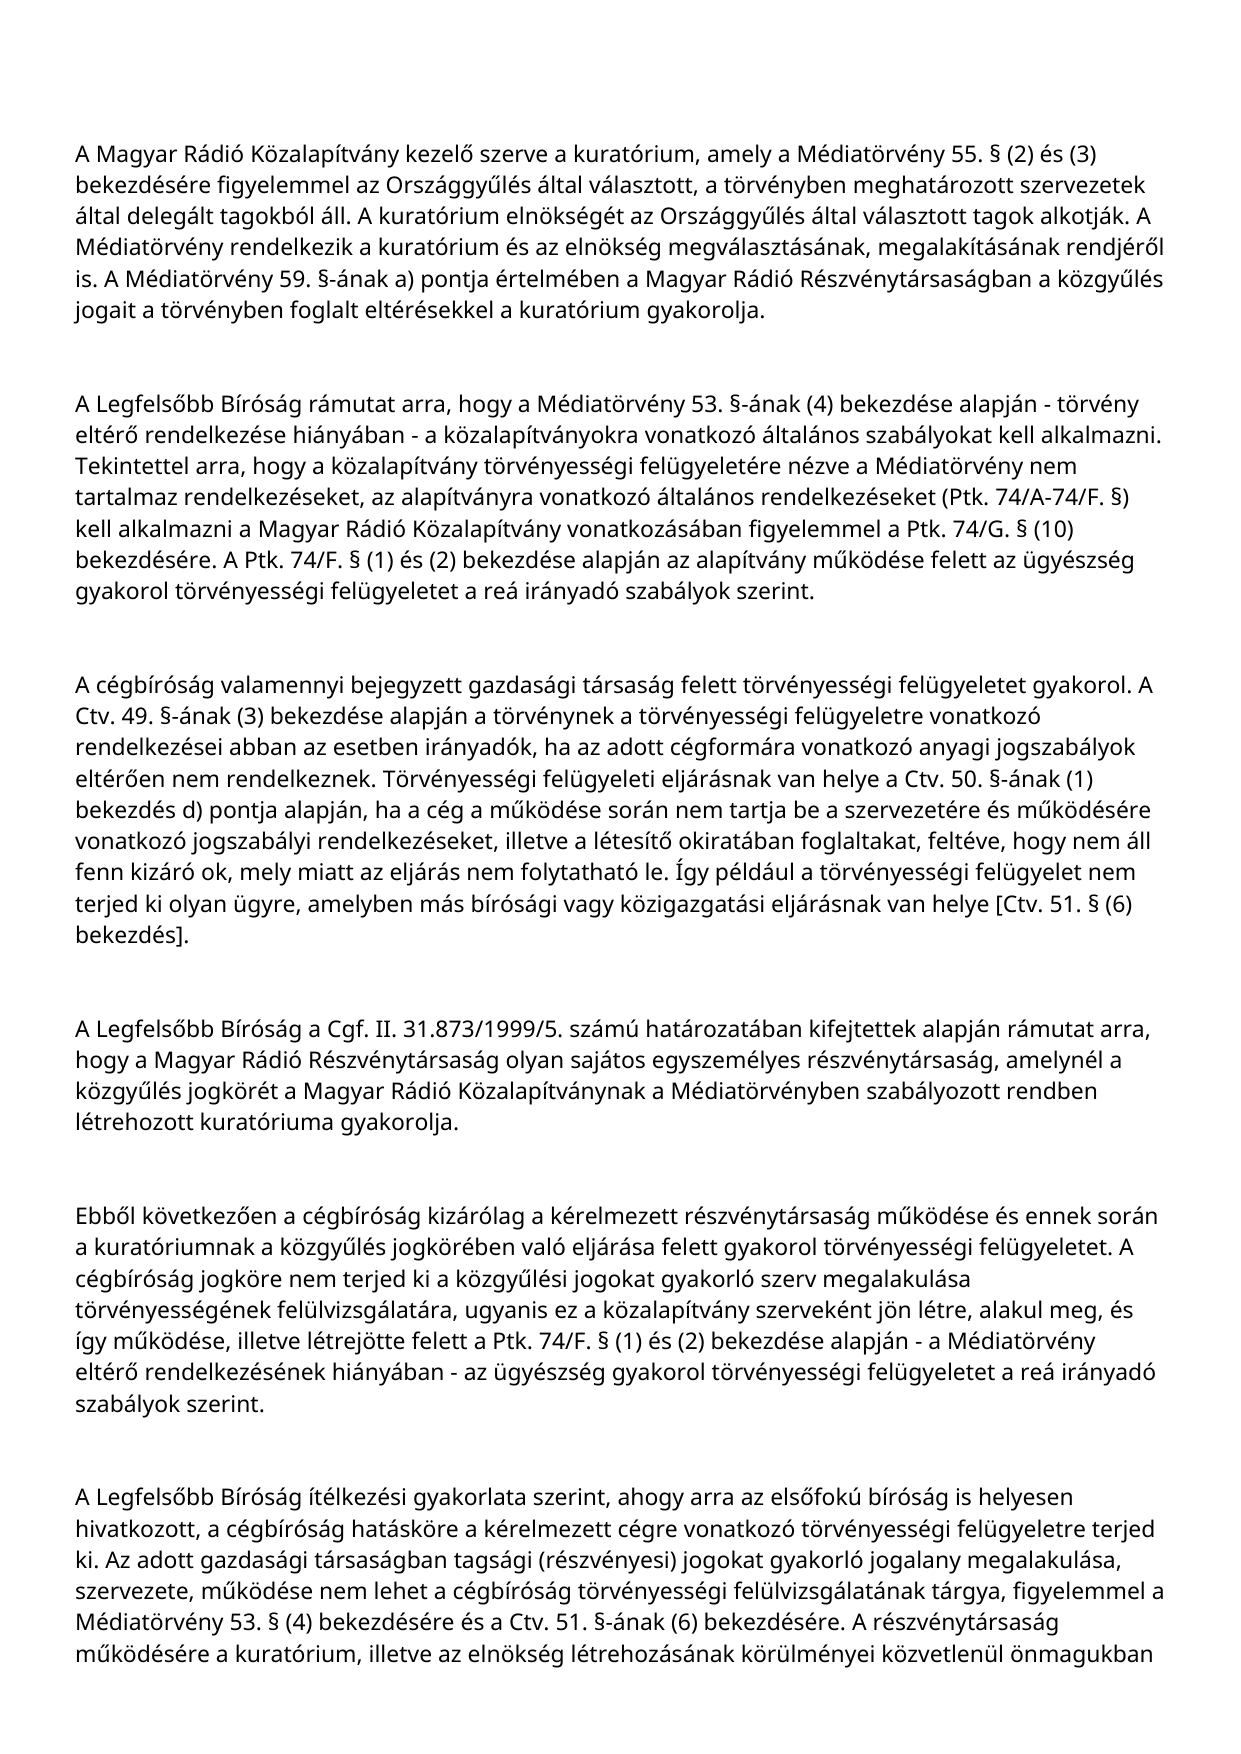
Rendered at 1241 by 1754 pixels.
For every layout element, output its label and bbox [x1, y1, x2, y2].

text [75, 75, 1165, 1669]
